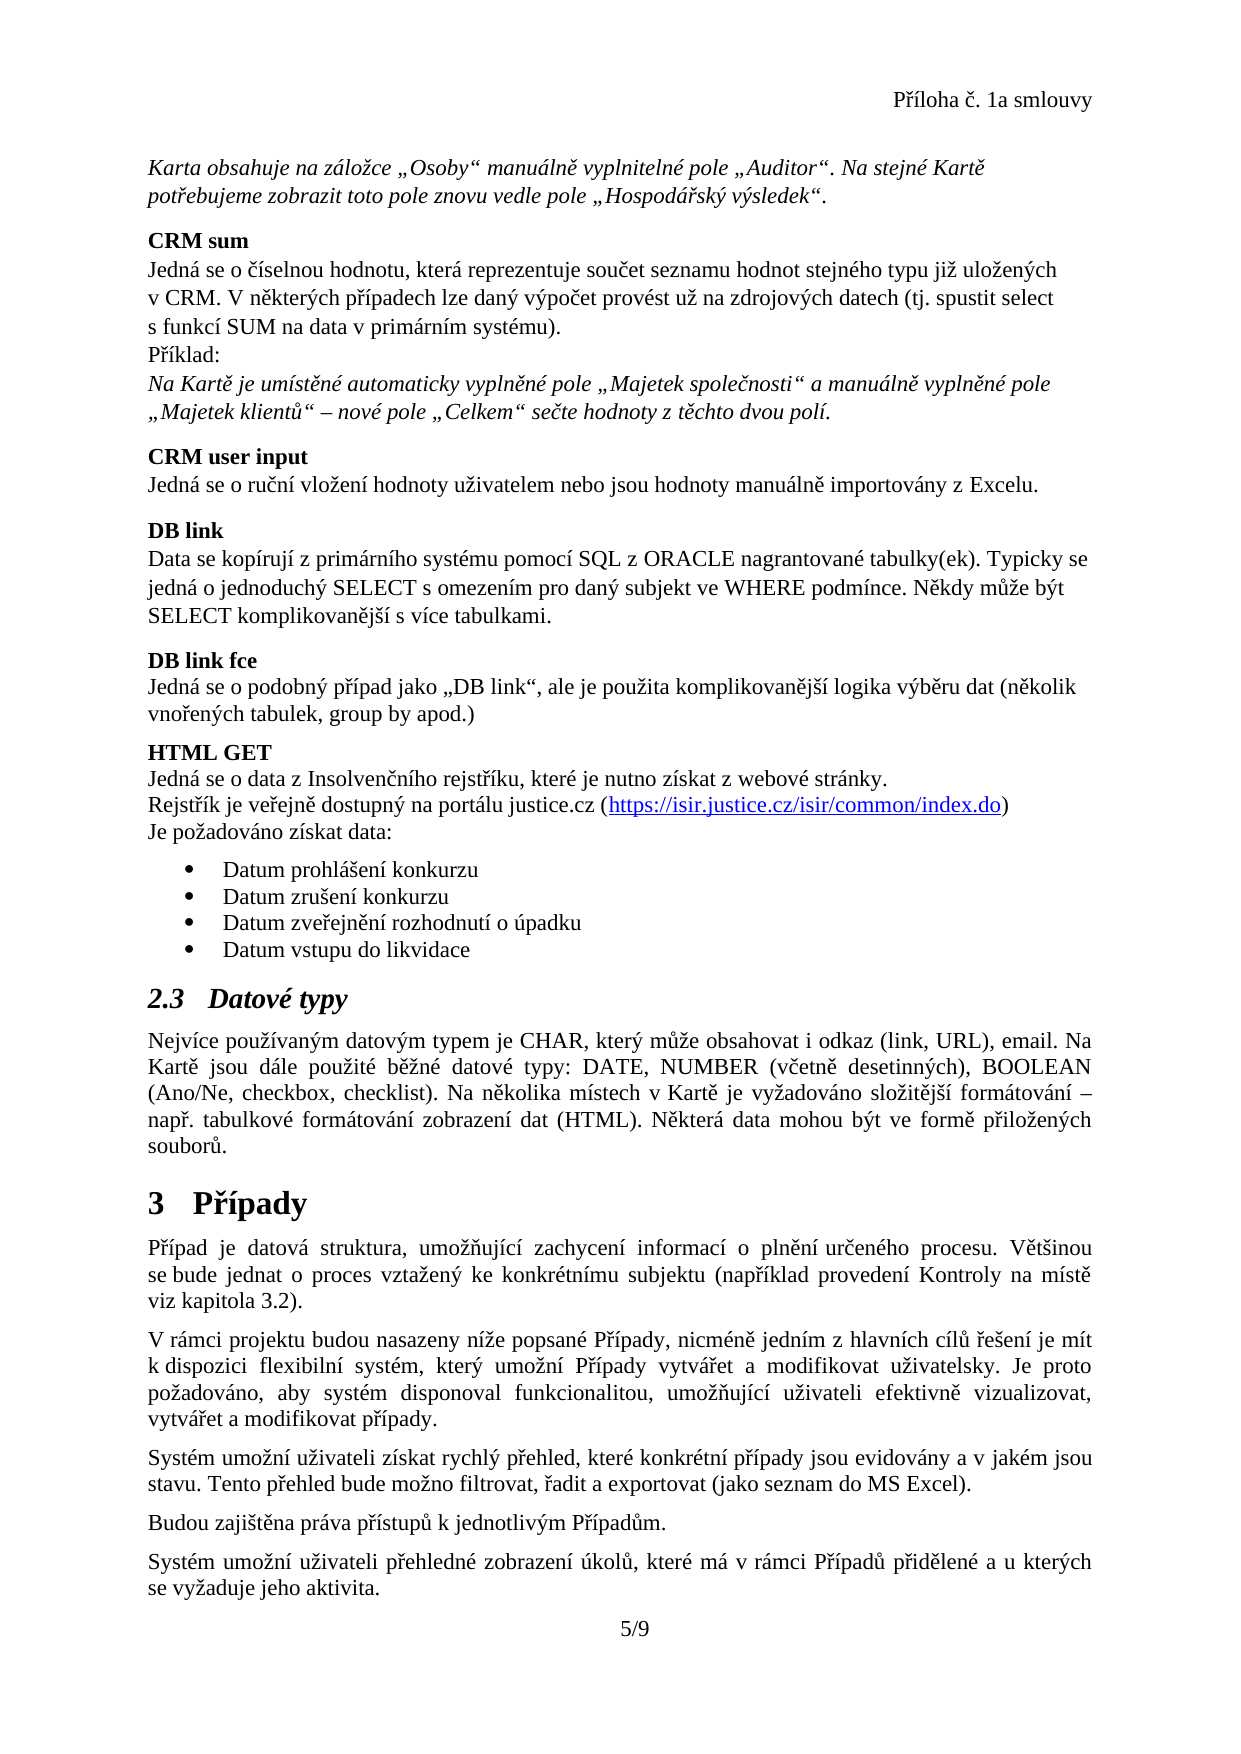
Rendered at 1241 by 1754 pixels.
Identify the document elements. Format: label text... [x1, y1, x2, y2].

subtitle Případy [148, 1183, 1093, 1222]
subtitle Datové typy [148, 981, 1093, 1014]
text CRM user input Jedná se o ruční vložení hodnoty uživatelem nebo jsou hodnoty manuálně importovány z Excelu. [148, 443, 1093, 498]
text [148, 154, 1093, 209]
text HTML GET Jedná se o data z Insolvenčního rejstříku, které je nutno získat z webové stránky. Rejstřík je veřejně dostupný na portálu justice.cz (https://isir.justice.cz/isir/common/index.do) Je požadováno získat data: [148, 739, 1093, 844]
list Datum zveřejnění rozhodnutí o úpadku [185, 909, 1093, 936]
text Případ je datová struktura, umožňující zachycení informací o plnění určeného procesu. Většinou se bude jednat o proces vztažený ke konkrétnímu subjektu (například provedení Kontroly na místě viz kapitola 3.2). [148, 1234, 1093, 1313]
list Datum prohlášení konkurzu [185, 857, 1093, 883]
text DB link fce Jedná se o podobný případ jako „DB link“, ale je použita komplikovanější logika výběru dat (několik vnořených tabulek, group by apod.) [148, 647, 1093, 726]
list Datum vstupu do likvidace [185, 936, 1093, 962]
text V rámci projektu budou nasazeny níže popsané Případy, nicméně jedním z hlavních cílů řešení je mít k dispozici flexibilní systém, který umožní Případy vytvářet a modifikovat uživatelsky. Je proto požadováno, aby systém disponoval funkcionalitou, umožňující uživateli efektivně vizualizovat, vytvářet a modifikovat případy. [148, 1326, 1093, 1431]
text DB link Data se kopírují z primárního systému pomocí SQL z ORACLE nagrantované tabulky(ek). Typicky se jedná o jednoduchý SELECT s omezením pro daný subjekt ve WHERE podmínce. Někdy může být SELECT komplikovanější s více tabulkami. [148, 517, 1093, 628]
text Budou zajištěna práva přístupů k jednotlivým Případům. [148, 1509, 1093, 1535]
text Systém umožní uživateli získat rychlý přehled, které konkrétní případy jsou evidovány a v jakém jsou stavu. Tento přehled bude možno filtrovat, řadit a exportovat (jako seznam do MS Excel). [148, 1444, 1093, 1497]
text Nejvíce používaným datovým typem je CHAR, který může obsahovat i odkaz (link, URL), email. Na Kartě jsou dále použité běžné datové typy: DATE, NUMBER (včetně desetinných), BOOLEAN (Ano/Ne, checkbox, checklist). Na několika místech v Kartě je vyžadováno složitější formátování – např. tabulkové formátování zobrazení dat (HTML). Některá data mohou být ve formě přiložených souborů. [148, 1027, 1093, 1158]
text CRM sum Jedná se o číselnou hodnotu, která reprezentuje součet seznamu hodnot stejného typu již uložených v CRM. V některých případech lze daný výpočet provést už na zdrojových datech (tj. spustit select s funkcí SUM na data v primárním systému). Příklad: Na Kartě je umístěné automaticky vyplněné pole „Majetek společnosti“ a manuálně vyplněné pole „Majetek klientů“ – nové pole „Celkem“ sečte hodnoty z těchto dvou polí. [148, 227, 1093, 424]
text Systém umožní uživateli přehledné zobrazení úkolů, které má v rámci Případů přidělené a u kterých se vyžaduje jeho aktivita. [148, 1548, 1093, 1601]
list Datum zrušení konkurzu [185, 883, 1093, 909]
